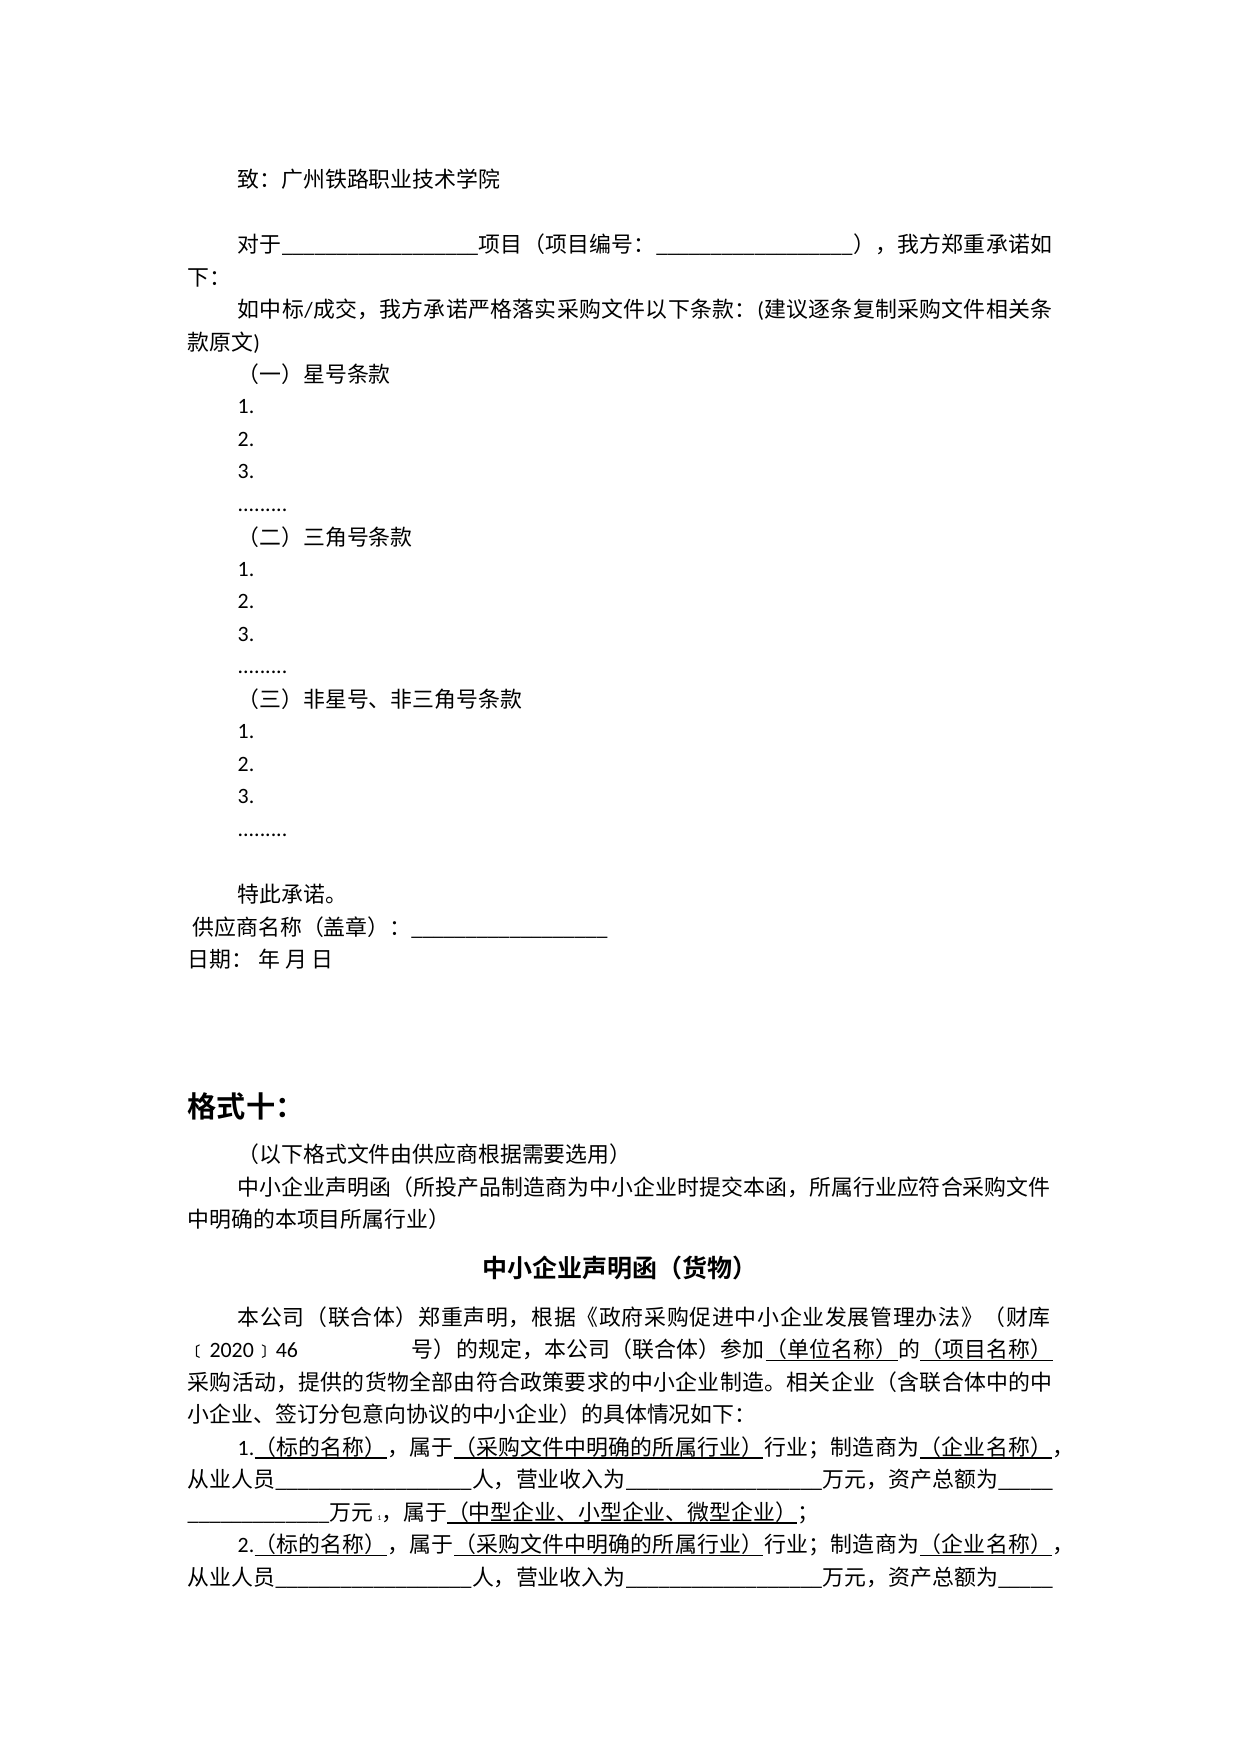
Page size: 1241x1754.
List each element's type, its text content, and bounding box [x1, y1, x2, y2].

text 对于__________________项目（项目编号：__________________），我方郑重承诺如下： [187, 227, 1053, 292]
text 如中标/成交，我方承诺严格落实采购文件以下条款：(建议逐条复制采购文件相关条款原文) [187, 292, 1053, 357]
text ......... [187, 812, 1053, 877]
text 中小企业声明函（所投产品制造商为中小企业时提交本函，所属行业应符合采购文件中明确的本项目所属行业） [187, 1169, 1053, 1234]
text 2. [187, 747, 1053, 779]
text （二）三角号条款 [187, 519, 1053, 552]
text 3. [187, 454, 1053, 487]
text （一）星号条款 [187, 357, 1053, 389]
text 特此承诺。 [187, 877, 1053, 909]
text 1. [187, 714, 1053, 747]
text 2. [187, 422, 1053, 454]
text （以下格式文件由供应商根据需要选用） [187, 1137, 1053, 1169]
text 中小企业声明函（货物） [187, 1234, 1053, 1299]
text 1.（标的名称），属于（采购文件中明确的所属行业）行业；制造商为（企业名称），从业人员__________________人，营业收入为__________________万元，资产总额为__________________万元1，属于（中型企业、小型企业、微型企业）； [187, 1429, 1053, 1527]
text 日期： 年 月 日 [187, 942, 1053, 974]
text 3. [187, 779, 1053, 812]
text ......... [187, 487, 1053, 519]
text ......... [187, 649, 1053, 682]
text 供应商名称（盖章）：__________________ [187, 909, 1053, 942]
text （三）非星号、非三角号条款 [187, 682, 1053, 714]
text 格式十： [187, 1072, 1053, 1137]
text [187, 1527, 1053, 1592]
text 2. [187, 584, 1053, 617]
text 3. [187, 617, 1053, 649]
text 1. [187, 552, 1053, 584]
text 致：广州铁路职业技术学院 [187, 162, 1053, 227]
text 1. [187, 389, 1053, 422]
text 本公司（联合体）郑重声明，根据《政府采购促进中小企业发展管理办法》（财库﹝2020﹞46 号）的规定，本公司（联合体）参加（单位名称）的（项目名称）采购活动，提供的货物全部由符合政策要求的中小企业制造。相关企业（含联合体中的中小企业、签订分包意向协议的中小企业）的具体情况如下： [187, 1299, 1053, 1429]
